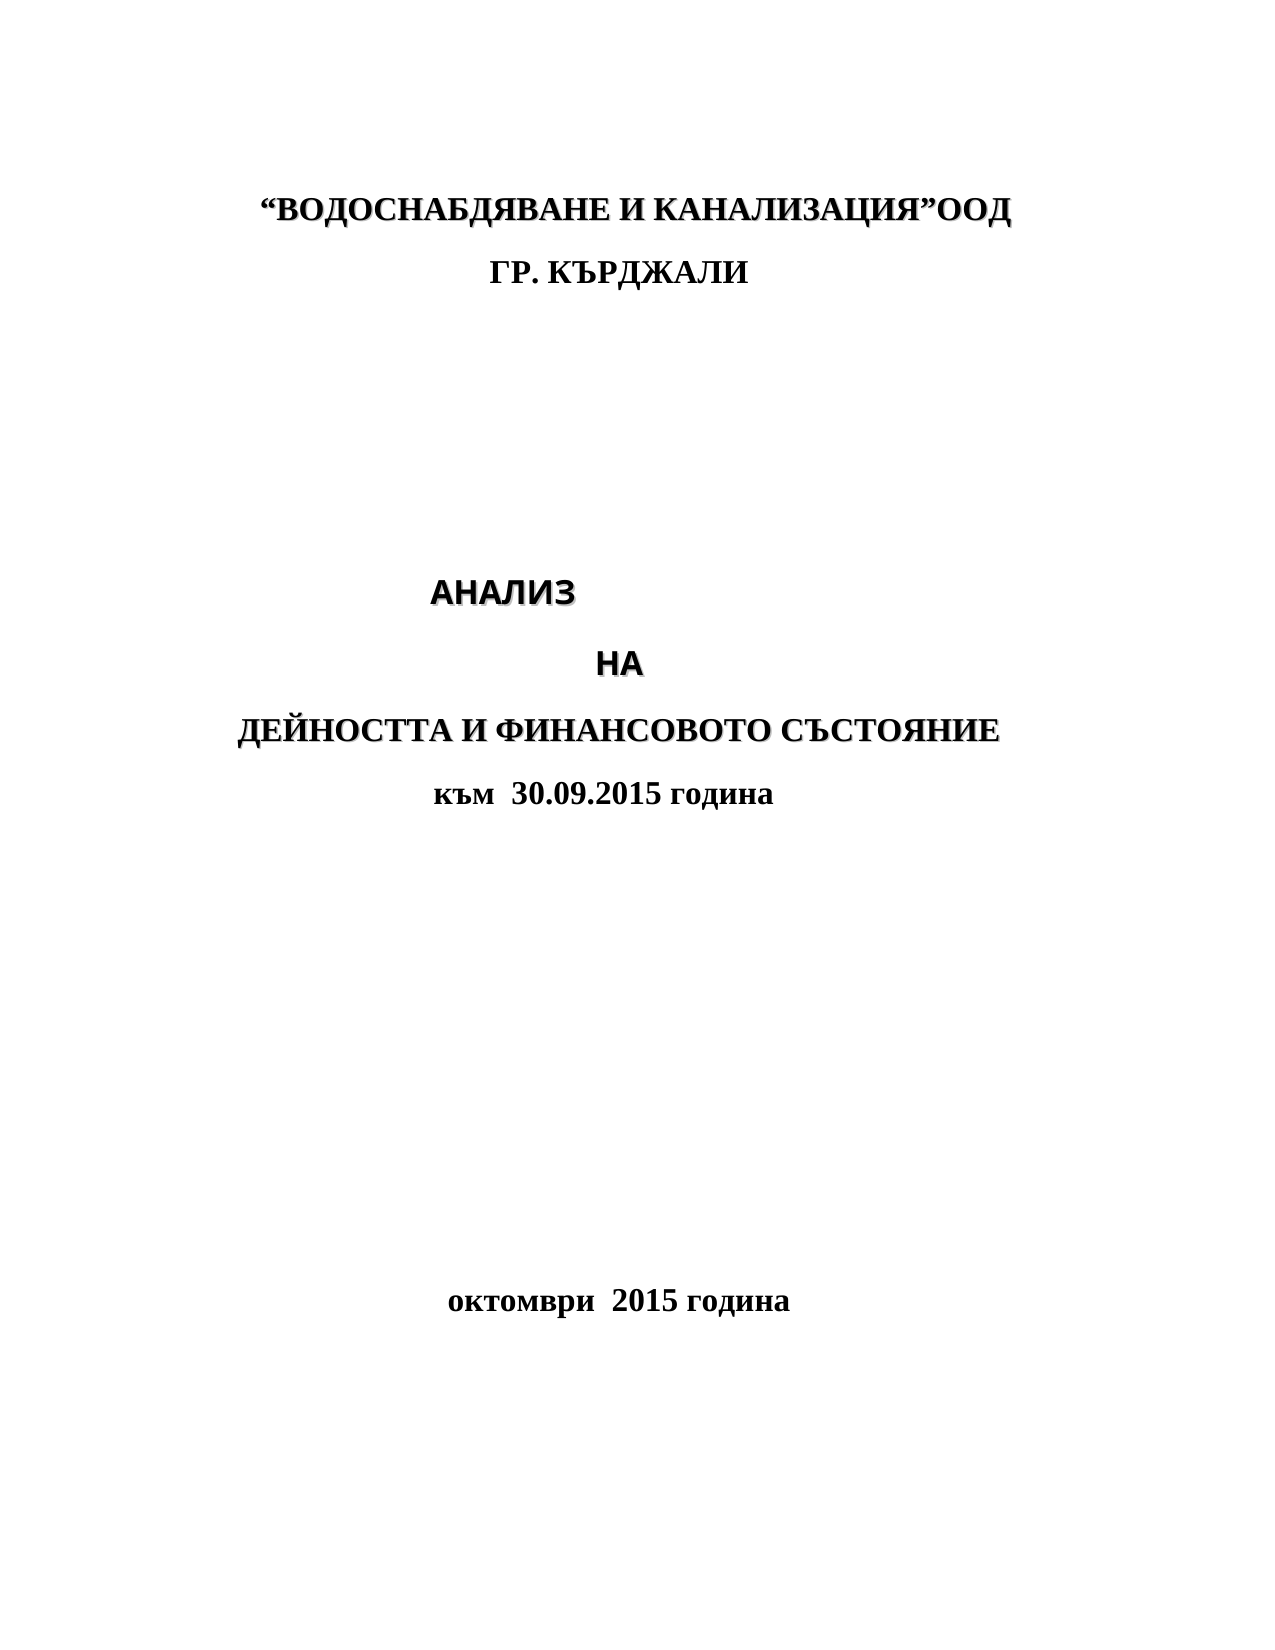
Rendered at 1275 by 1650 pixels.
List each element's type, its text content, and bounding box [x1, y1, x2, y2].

text октомври 2015 година [75, 1280, 1162, 1318]
subtitle НА [75, 639, 1162, 685]
subtitle ДЕЙНОСТТА И ФИНАНСОВОТО СЪСТОЯНИЕ [75, 710, 1162, 748]
text ГР. КЪРДЖАЛИ [75, 252, 1162, 291]
text към 30.09.2015 година [75, 773, 1162, 812]
subtitle АНАЛИЗ [75, 569, 1162, 614]
title “ВОДОСНАБДЯВАНЕ И КАНАЛИЗАЦИЯ”ООД [75, 189, 1162, 227]
